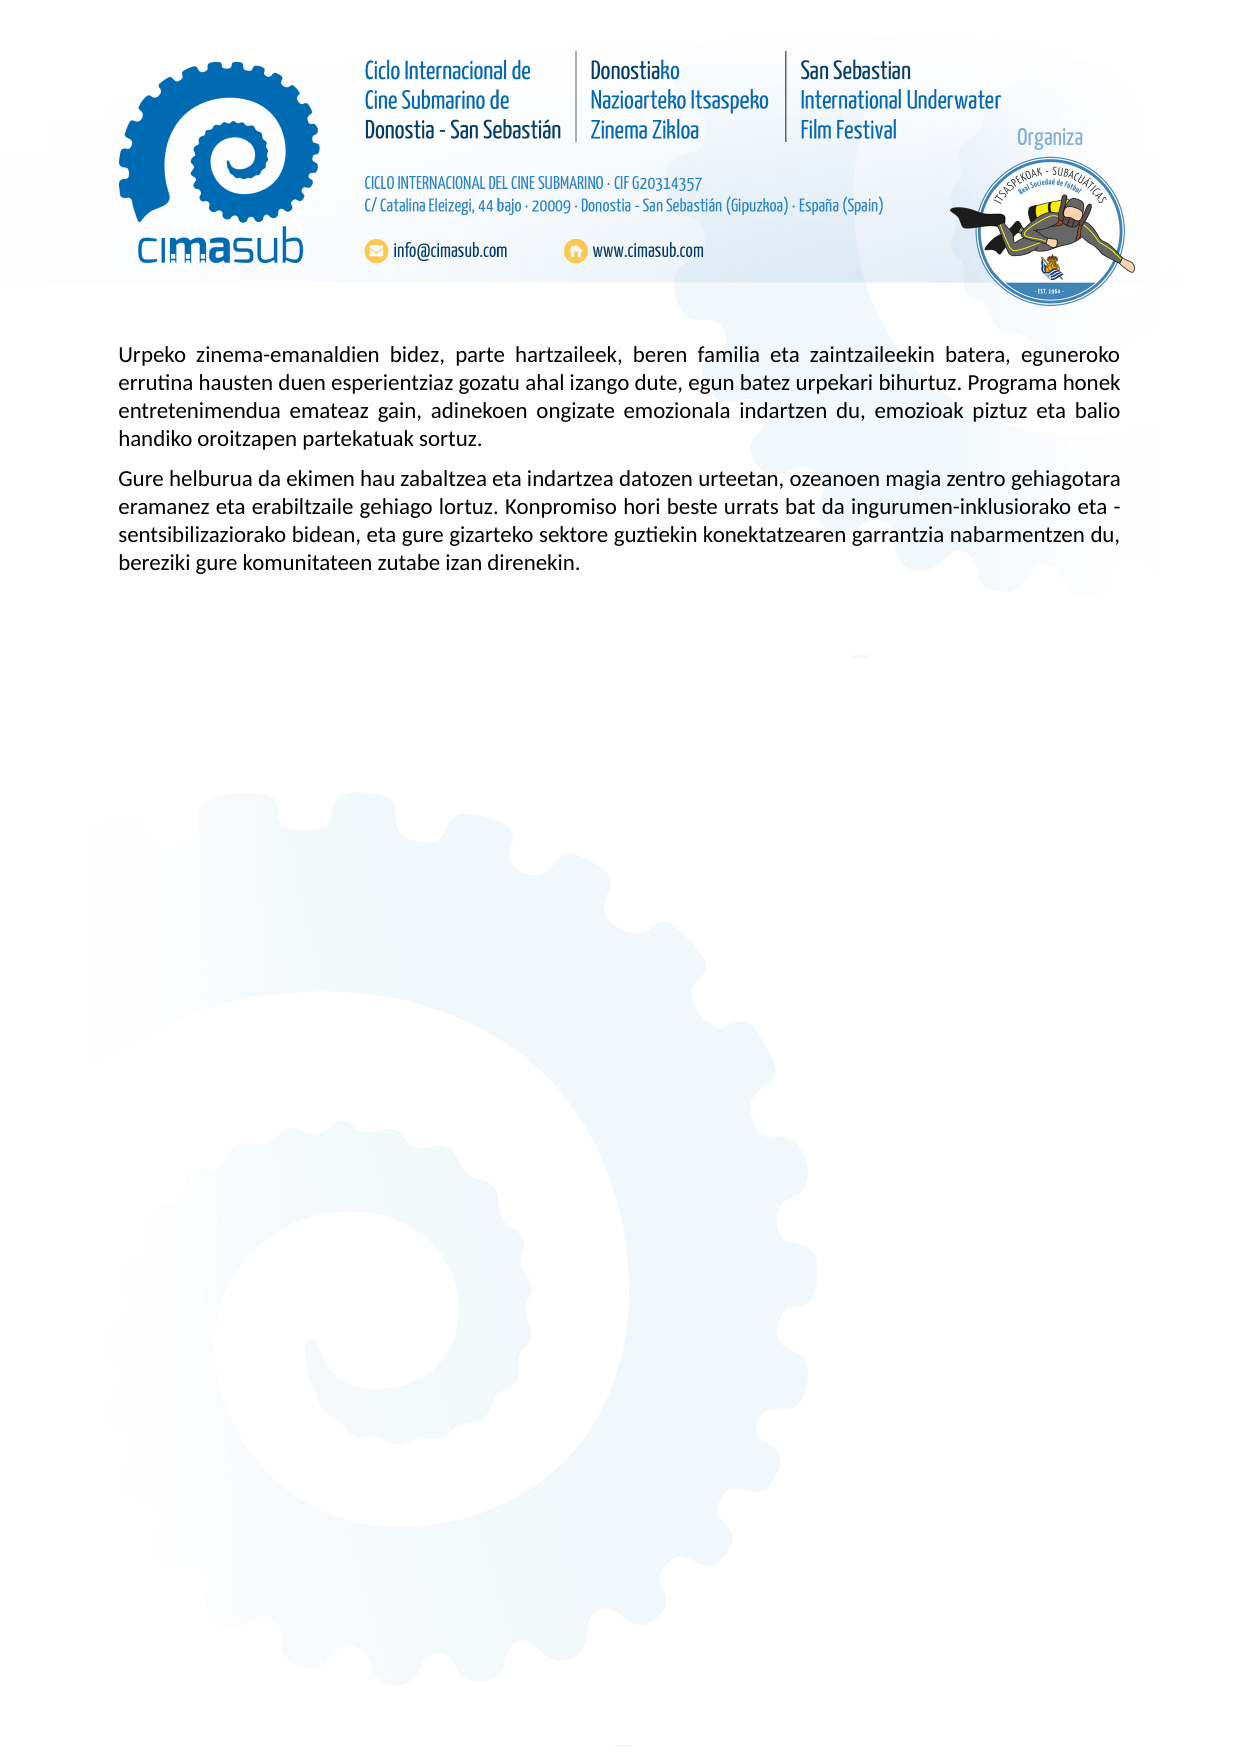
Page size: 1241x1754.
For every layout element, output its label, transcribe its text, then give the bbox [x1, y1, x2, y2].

text Gure helburua da ekimen hau zabaltzea eta indartzea datozen urteetan, ozeanoen magia zentro gehiagotara eramanez eta erabiltzaile gehiago lortuz. Konpromiso hori beste urrats bat da ingurumen-inklusiorako eta -sentsibilizaziorako bidean, eta gure gizarteko sektore guztiekin konektatzearen garrantzia nabarmentzen du, bereziki gure komunitateen zutabe izan direnekin. [118, 464, 1122, 576]
picture [1, 1, 1241, 1754]
text Urpeko zinema-emanaldien bidez, parte hartzaileek, beren familia eta zaintzaileekin batera, eguneroko errutina hausten duen esperientziaz gozatu ahal izango dute, egun batez urpekari bihurtuz. Programa honek entretenimendua emateaz gain, adinekoen ongizate emozionala indartzen du, emozioak piztuz eta balio handiko oroitzapen partekatuak sortuz. [118, 340, 1122, 452]
